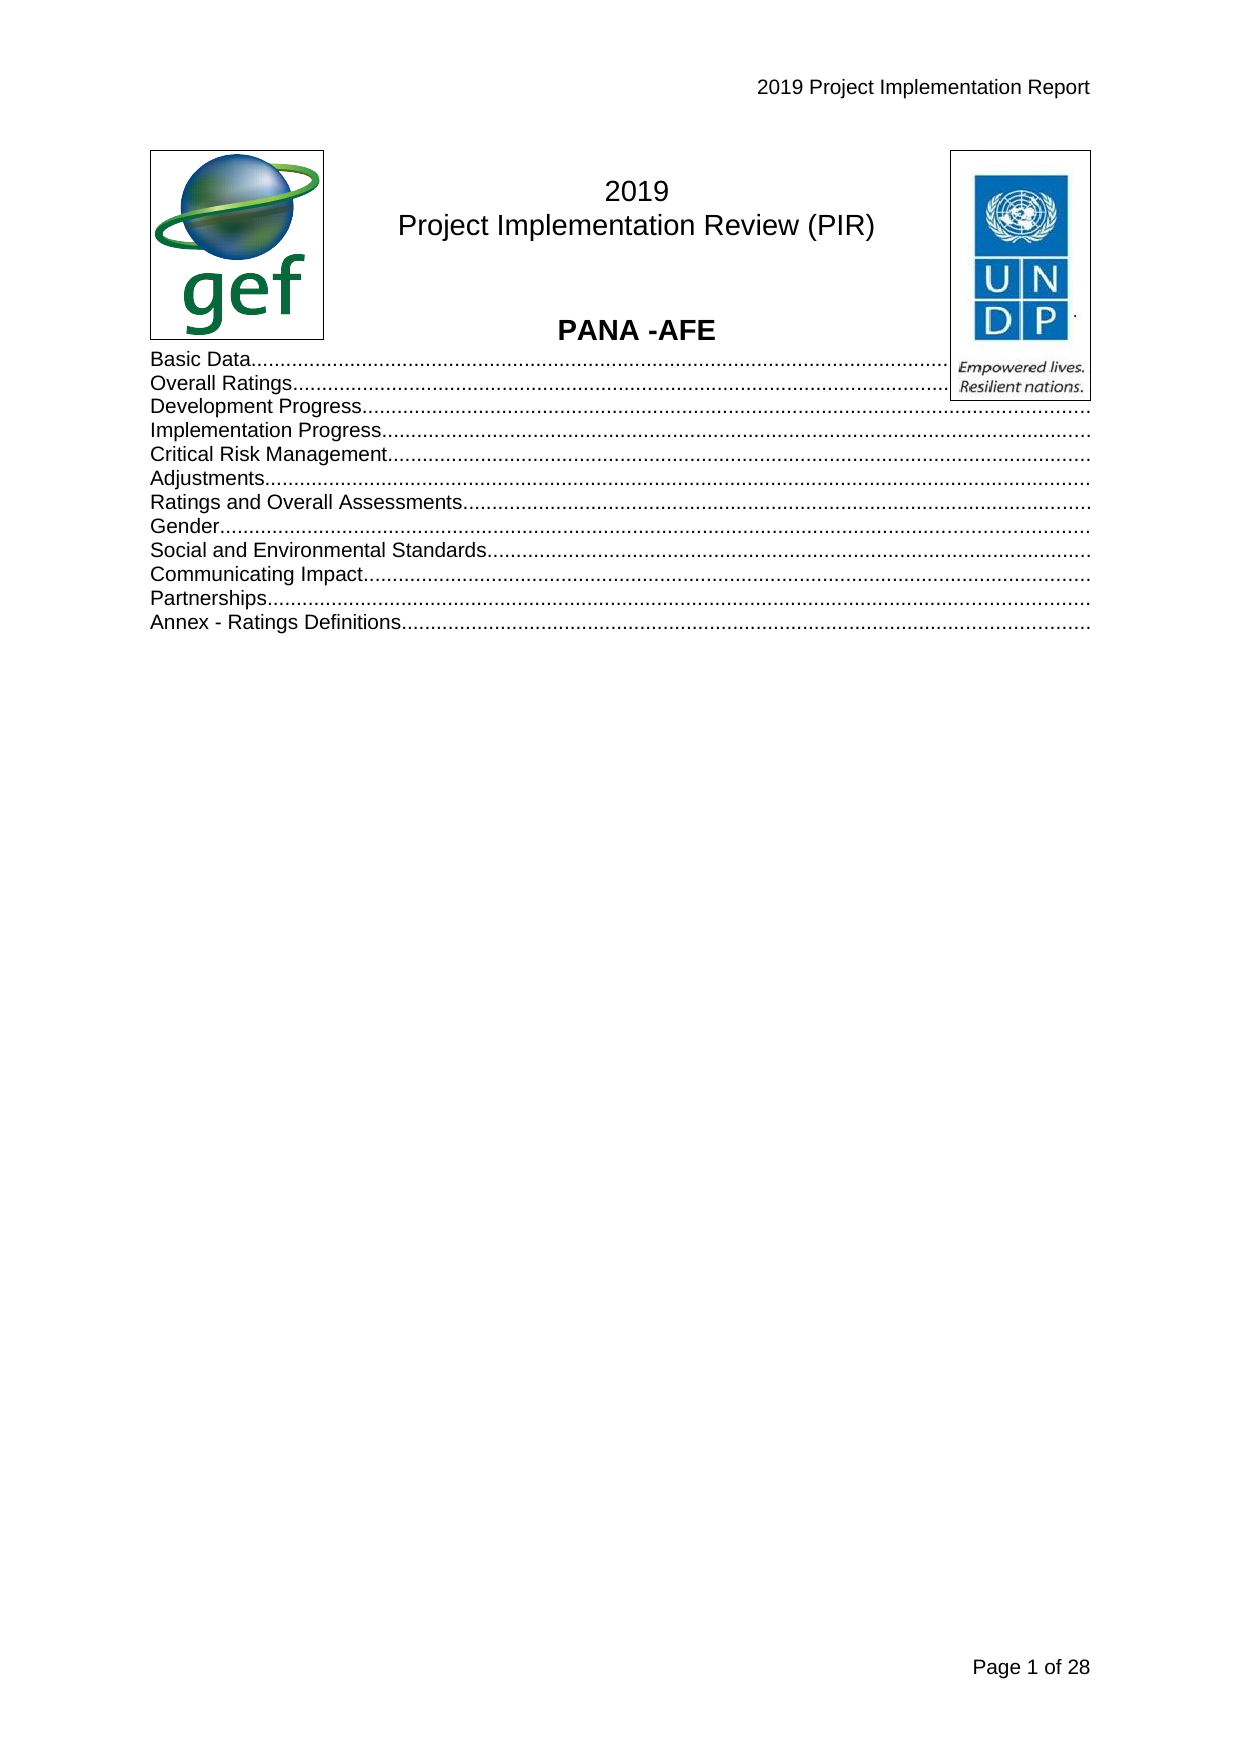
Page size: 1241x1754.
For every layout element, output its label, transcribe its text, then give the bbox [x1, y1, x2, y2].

text Communicating Impact [150, 562, 1090, 586]
text Basic Data [150, 346, 950, 370]
text Social and Environmental Standards [150, 538, 1090, 562]
text Gender [150, 514, 1090, 538]
text Critical Risk Management [150, 442, 1090, 466]
text Partnerships [150, 586, 1090, 610]
text Development Progress [150, 394, 1090, 418]
picture [951, 151, 1090, 400]
text 2019 [324, 174, 950, 207]
text Implementation Progress [150, 418, 1090, 442]
text Ratings and Overall Assessments [150, 490, 1090, 514]
text Annex - Ratings Definitions [150, 610, 1090, 634]
text PANA -AFE [150, 313, 950, 346]
text Project Implementation Review (PIR) [324, 207, 950, 241]
text Adjustments [150, 466, 1090, 490]
picture [151, 151, 323, 339]
text Overall Ratings [150, 370, 950, 394]
